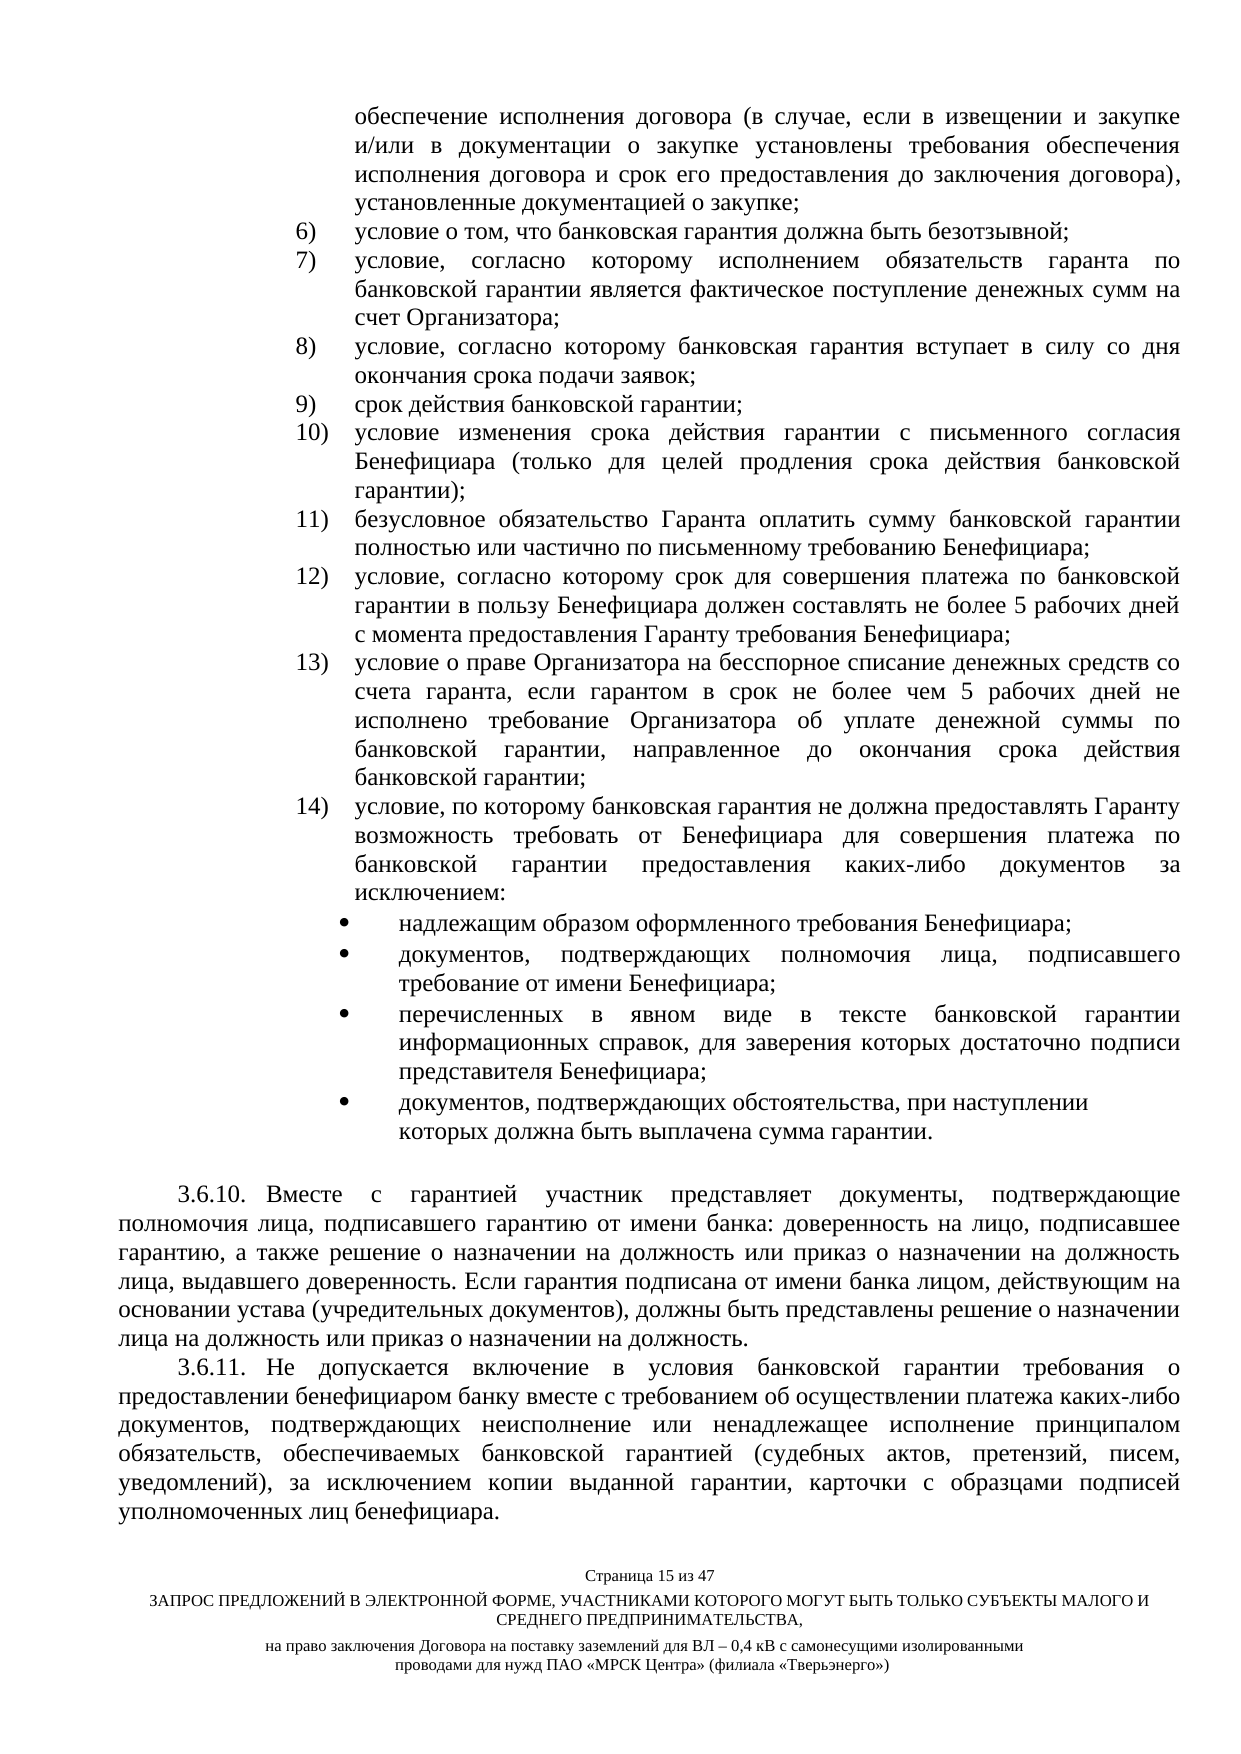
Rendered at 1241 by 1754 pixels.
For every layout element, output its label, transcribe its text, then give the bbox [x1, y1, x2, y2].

list условие о том, что банковская гарантия должна быть безотзывной; [295, 216, 1181, 245]
list условие, по которому банковская гарантия не должна предоставлять Гаранту возможность требовать от Бенефициара для совершения платежа по банковской гарантии предоставления каких-либо документов за исключением: [295, 791, 1181, 906]
list безусловное обязательство Гаранта оплатить сумму банковской гарантии полностью или частично по письменному требованию Бенефициара; [295, 504, 1181, 561]
list надлежащим образом оформленного требования Бенефициара; [340, 908, 1181, 937]
list срок действия банковской гарантии; [295, 389, 1181, 417]
list условие, согласно которому исполнением обязательств гаранта по банковской гарантии является фактическое поступление денежных сумм на счет Организатора; [295, 245, 1181, 331]
list условие о праве Организатора на бесспорное списание денежных средств со счета гаранта, если гарантом в срок не более чем 5 рабочих дней не исполнено требование Организатора об уплате денежной суммы по банковской гарантии, направленное до окончания срока действия банковской гарантии; [295, 647, 1181, 791]
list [295, 101, 1181, 216]
list перечисленных в явном виде в тексте банковской гарантии информационных справок, для заверения которых достаточно подписи представителя Бенефициара; [340, 999, 1181, 1085]
list условие, согласно которому банковская гарантия вступает в силу со дня окончания срока подачи заявок; [295, 331, 1181, 389]
list документов, подтверждающих полномочия лица, подписавшего требование от имени Бенефициара; [340, 939, 1181, 997]
subtitle Не допускается включение в условия банковской гарантии требования о предоставлении бенефициаром банку вместе с требованием об осуществлении платежа каких-либо документов, подтверждающих неисполнение или ненадлежащее исполнение принципалом обязательств, обеспечиваемых банковской гарантией (судебных актов, претензий, писем, уведомлений), за исключением копии выданной гарантии, карточки с образцами подписей уполномоченных лиц бенефициара. [118, 1352, 1181, 1524]
list условие изменения срока действия гарантии с письменного согласия Бенефициара (только для целей продления срока действия банковской гарантии); [295, 417, 1181, 504]
subtitle Вместе с гарантией участник представляет документы, подтверждающие полномочия лица, подписавшего гарантию от имени банка: доверенность на лицо, подписавшее гарантию, а также решение о назначении на должность или приказ о назначении на должность лица, выдавшего доверенность. Если гарантия подписана от имени банка лицом, действующим на основании устава (учредительных документов), должны быть представлены решение о назначении лица на должность или приказ о назначении на должность. [118, 1179, 1181, 1352]
list документов, подтверждающих обстоятельства, при наступлении которых должна быть выплачена сумма гарантии. [340, 1087, 1181, 1144]
list условие, согласно которому срок для совершения платежа по банковской гарантии в пользу Бенефициара должен составлять не более 5 рабочих дней с момента предоставления Гаранту требования Бенефициара; [295, 561, 1181, 647]
